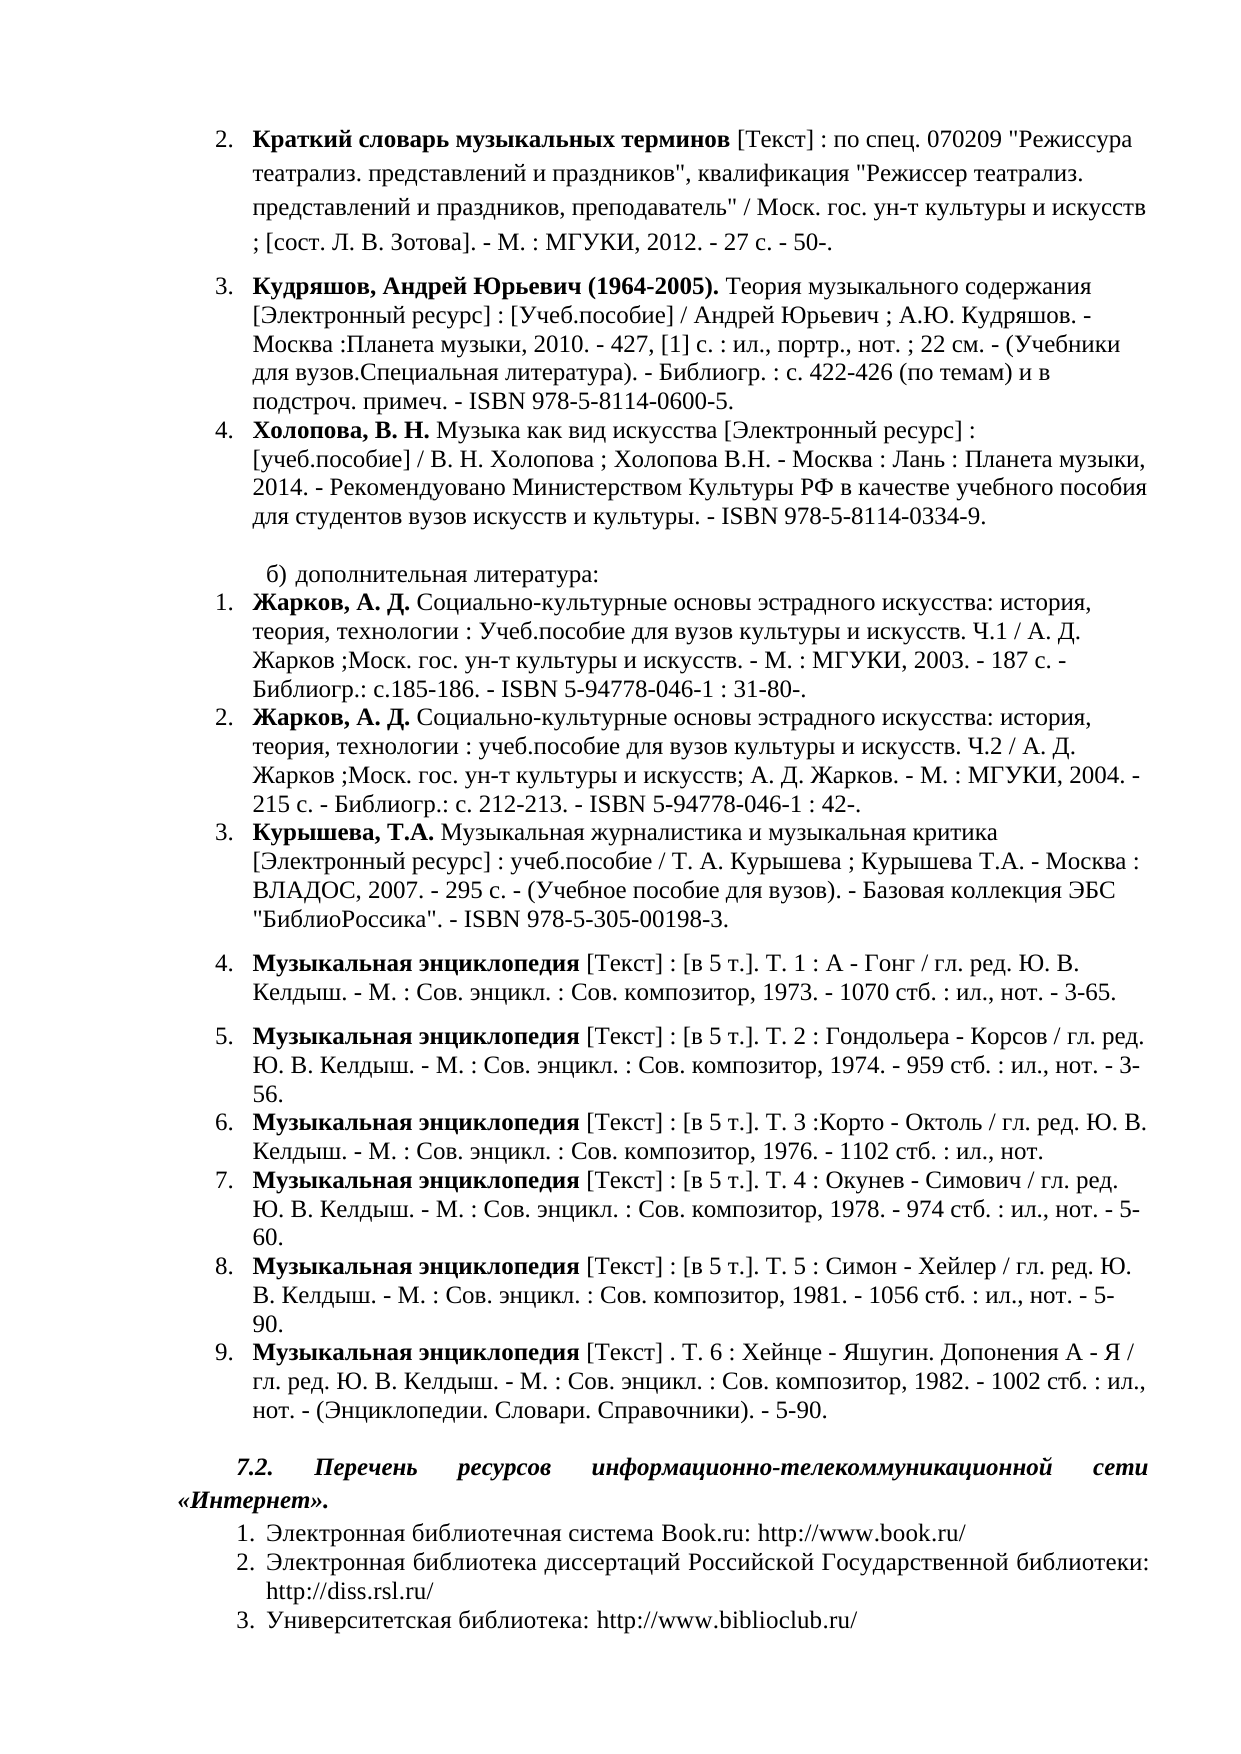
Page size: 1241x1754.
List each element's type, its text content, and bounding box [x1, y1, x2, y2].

text 7.2. Перечень ресурсов информационно-телекоммуникационной сети «Интернет». [177, 1452, 1152, 1514]
list Электронная библиотека диссертаций Российской Государственной библиотеки: http://diss.rsl.ru/ [236, 1547, 1152, 1605]
list Краткий словарь музыкальных терминов [Текст] : по спец. 070209 "Режиссура театрализ. представлений и праздников", квалификация "Режиссер театрализ. представлений и праздников, преподаватель" / Моск. гос. ун-т культуры и искусств ; [сост. Л. В. Зотова]. - М. : МГУКИ, 2012. - 27 с. - 50-. [215, 118, 1152, 256]
list Музыкальная энциклопедия [Текст] : [в 5 т.]. Т. 5 : Симон - Хейлер / гл. ред. Ю. В. Келдыш. - М. : Сов. энцикл. : Сов. композитор, 1981. - 1056 стб. : ил., нот. - 5-90. [215, 1251, 1152, 1337]
list Музыкальная энциклопедия [Текст] . Т. 6 : Хейнце - Яшугин. Допонения А - Я / гл. ред. Ю. В. Келдыш. - М. : Сов. энцикл. : Сов. композитор, 1982. - 1002 стб. : ил., нот. - (Энциклопедии. Словари. Справочники). - 5-90. [215, 1337, 1152, 1424]
list Музыкальная энциклопедия [Текст] : [в 5 т.]. Т. 2 : Гондольера - Корсов / гл. ред. Ю. В. Келдыш. - М. : Сов. энцикл. : Сов. композитор, 1974. - 959 стб. : ил., нот. - 3-56. [215, 1021, 1152, 1107]
list Музыкальная энциклопедия [Текст] : [в 5 т.]. Т. 3 :Корто - Октоль / гл. ред. Ю. В. Келдыш. - М. : Сов. энцикл. : Сов. композитор, 1976. - 1102 стб. : ил., нот. [215, 1107, 1152, 1165]
list Холопова, В. Н. Музыка как вид искусства [Электронный ресурс] : [учеб.пособие] / В. Н. Холопова ; Холопова В.Н. - Москва : Лань : Планета музыки, 2014. - Рекомендуовано Министерством Культуры РФ в качестве учебного пособия для студентов вузов искусств и культуры. - ISBN 978-5-8114-0334-9. [215, 415, 1152, 530]
list Жарков, А. Д. Социально-культурные основы эстрадного искусства: история, теория, технологии : учеб.пособие для вузов культуры и искусств. Ч.2 / А. Д. Жарков ;Моск. гос. ун-т культуры и искусств; А. Д. Жарков. - М. : МГУКИ, 2004. - 215 с. - Библиогр.: с. 212-213. - ISBN 5-94778-046-1 : 42-. [215, 702, 1152, 817]
list Университетская библиотека: http://www.biblioclub.ru/ [236, 1605, 1152, 1633]
list Курышева, Т.А. Музыкальная журналистика и музыкальная критика [Электронный ресурс] : учеб.пособие / Т. А. Курышева ; Курышева Т.А. - Москва : ВЛАДОС, 2007. - 295 c. - (Учебное пособие для вузов). - Базовая коллекция ЭБС "БиблиоРоссика". - ISBN 978-5-305-00198-3. [215, 817, 1152, 932]
list Электронная библиотечная система Book.ru: http://www.book.ru/ [236, 1518, 1152, 1547]
list Музыкальная энциклопедия [Текст] : [в 5 т.]. Т. 1 : А - Гонг / гл. ред. Ю. В. Келдыш. - М. : Сов. энцикл. : Сов. композитор, 1973. - 1070 стб. : ил., нот. - 3-65. [215, 948, 1152, 1006]
text б) дополнительная литература: [177, 559, 1152, 587]
list Музыкальная энциклопедия [Текст] : [в 5 т.]. Т. 4 : Окунев - Симович / гл. ред. Ю. В. Келдыш. - М. : Сов. энцикл. : Сов. композитор, 1978. - 974 стб. : ил., нот. - 5-60. [215, 1165, 1152, 1251]
list Жарков, А. Д. Социально-культурные основы эстрадного искусства: история, теория, технологии : Учеб.пособие для вузов культуры и искусств. Ч.1 / А. Д. Жарков ;Моск. гос. ун-т культуры и искусств. - М. : МГУКИ, 2003. - 187 с. - Библиогр.: с.185-186. - ISBN 5-94778-046-1 : 31-80-. [215, 587, 1152, 702]
list Кудряшов, Андрей Юрьевич (1964-2005). Теория музыкального содержания [Электронный ресурс] : [Учеб.пособие] / Андрей Юрьевич ; А.Ю. Кудряшов. - Москва :Планета музыки, 2010. - 427, [1] с. : ил., портр., нот. ; 22 см. - (Учебники для вузов.Специальная литература). - Библиогр. : с. 422-426 (по темам) и в подстроч. примеч. - ISBN 978-5-8114-0600-5. [215, 271, 1152, 415]
